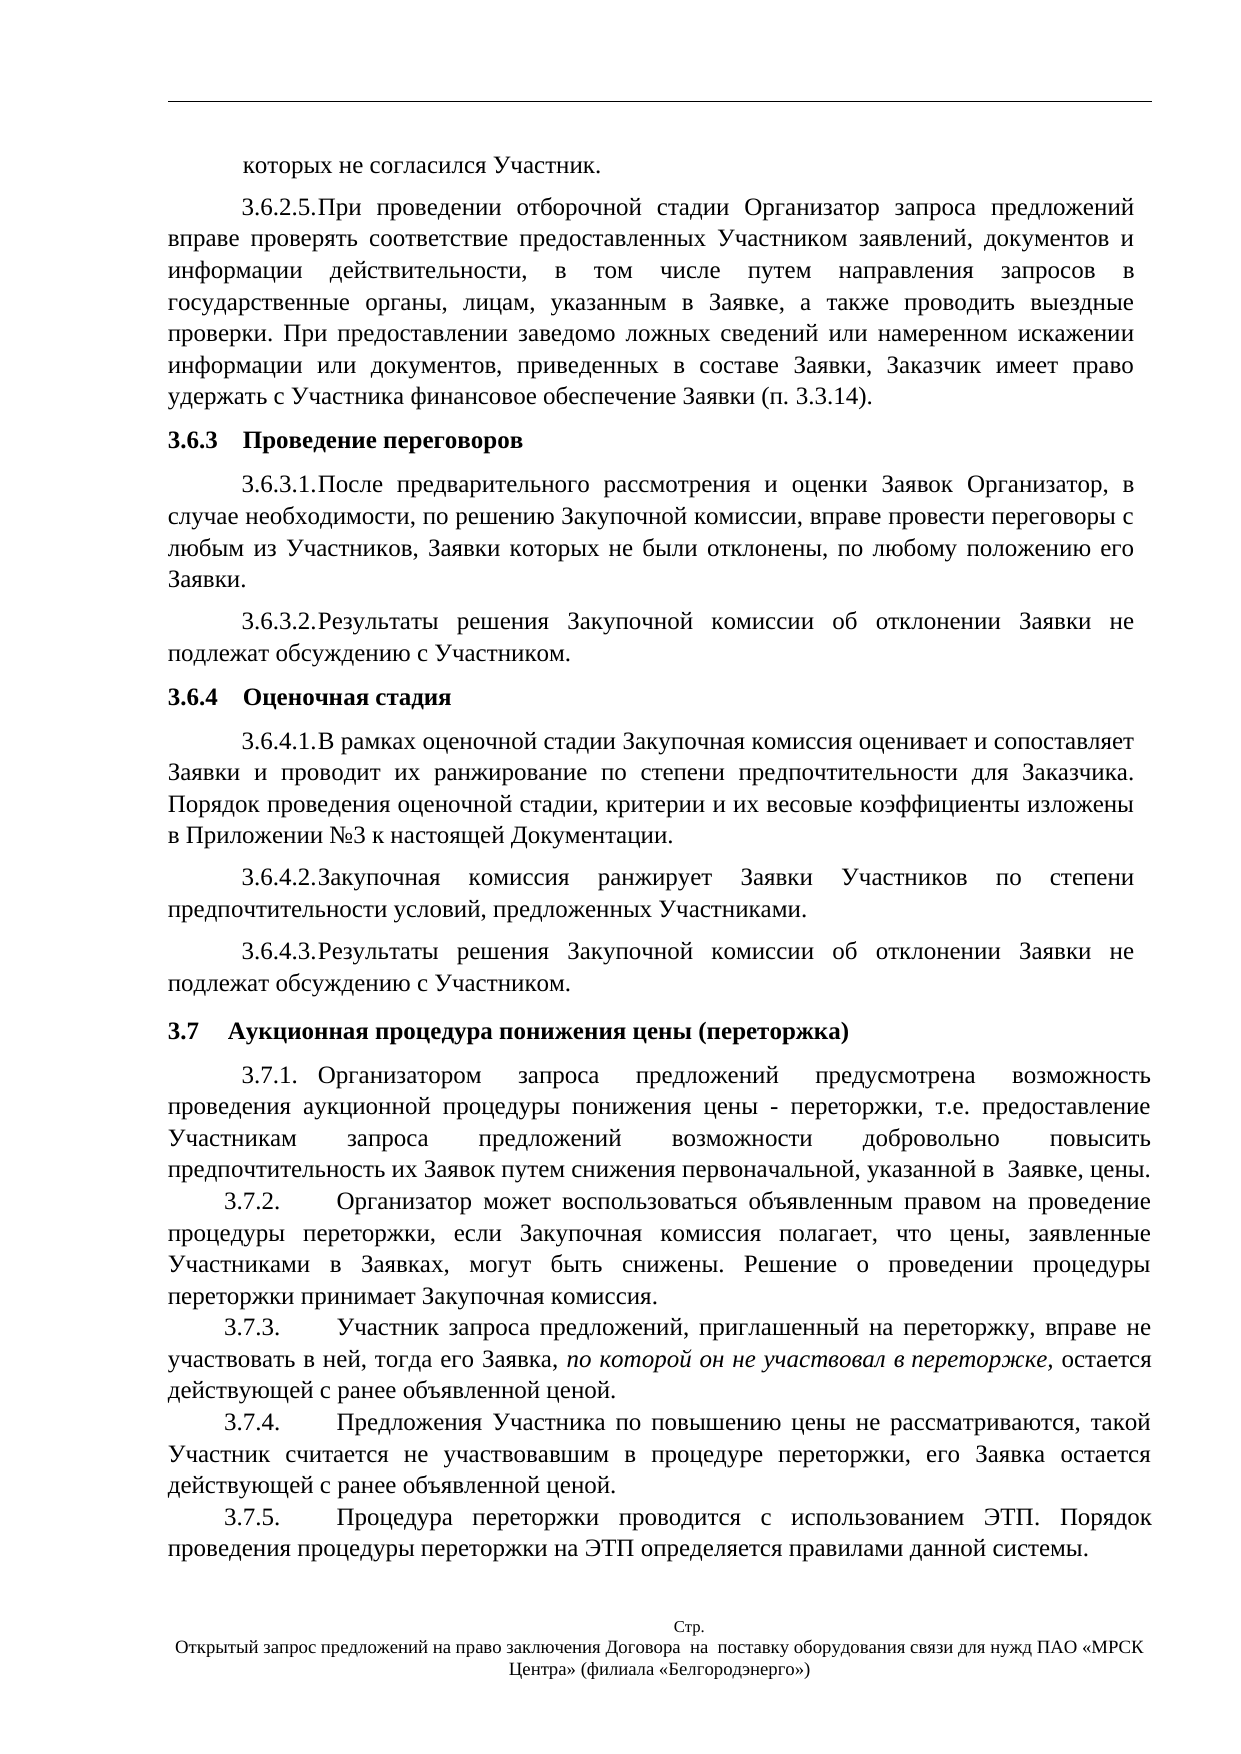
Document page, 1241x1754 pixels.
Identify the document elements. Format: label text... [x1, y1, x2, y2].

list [205, 150, 1152, 179]
list Результаты решения Закупочной комиссии об отклонении Заявки не подлежат обсуждению с Участником. [168, 606, 1135, 666]
list В рамках оценочной стадии Закупочная комиссия оценивает и сопоставляет Заявки и проводит их ранжирование по степени предпочтительности для Заказчика. Порядок проведения оценочной стадии, критерии и их весовые коэффициенты изложены в Приложении №3 к настоящей Документации. [168, 726, 1135, 849]
list Организатором запроса предложений предусмотрена возможность проведения аукционной процедуры понижения цены - переторжки, т.е. предоставление Участникам запроса предложений возможности добровольно повысить предпочтительность их Заявок путем снижения первоначальной, указанной в Заявке, цены. [168, 1060, 1152, 1183]
list Организатор может воспользоваться объявленным правом на проведение процедуры переторжки, если Закупочная комиссия полагает, что цены, заявленные Участниками в Заявках, могут быть снижены. Решение о проведении процедуры переторжки принимает Закупочная комиссия. [168, 1186, 1152, 1309]
list Процедура переторжки проводится с использованием ЭТП. Порядок проведения процедуры переторжки на ЭТП определяется правилами данной системы. [168, 1502, 1152, 1562]
subtitle Аукционная процедура понижения цены (переторжка) [168, 1016, 1152, 1044]
list Результаты решения Закупочной комиссии об отклонении Заявки не подлежат обсуждению с Участником. [168, 936, 1135, 996]
subtitle Проведение переговоров [168, 425, 1152, 454]
list Участник запроса предложений, приглашенный на переторжку, вправе не участвовать в ней, тогда его Заявка, по которой он не участвовал в переторжке, остается действующей с ранее объявленной ценой. [168, 1312, 1152, 1404]
subtitle Оценочная стадия [168, 682, 1152, 711]
list После предварительного рассмотрения и оценки Заявок Организатор, в случае необходимости, по решению Закупочной комиссии, вправе провести переговоры с любым из Участников, Заявки которых не были отклонены, по любому положению его Заявки. [168, 469, 1135, 593]
list Предложения Участника по повышению цены не рассматриваются, такой Участник считается не участвовавшим в процедуре переторжки, его Заявка остается действующей с ранее объявленной ценой. [168, 1407, 1152, 1499]
list Закупочная комиссия ранжирует Заявки Участников по степени предпочтительности условий, предложенных Участниками. [168, 862, 1135, 923]
